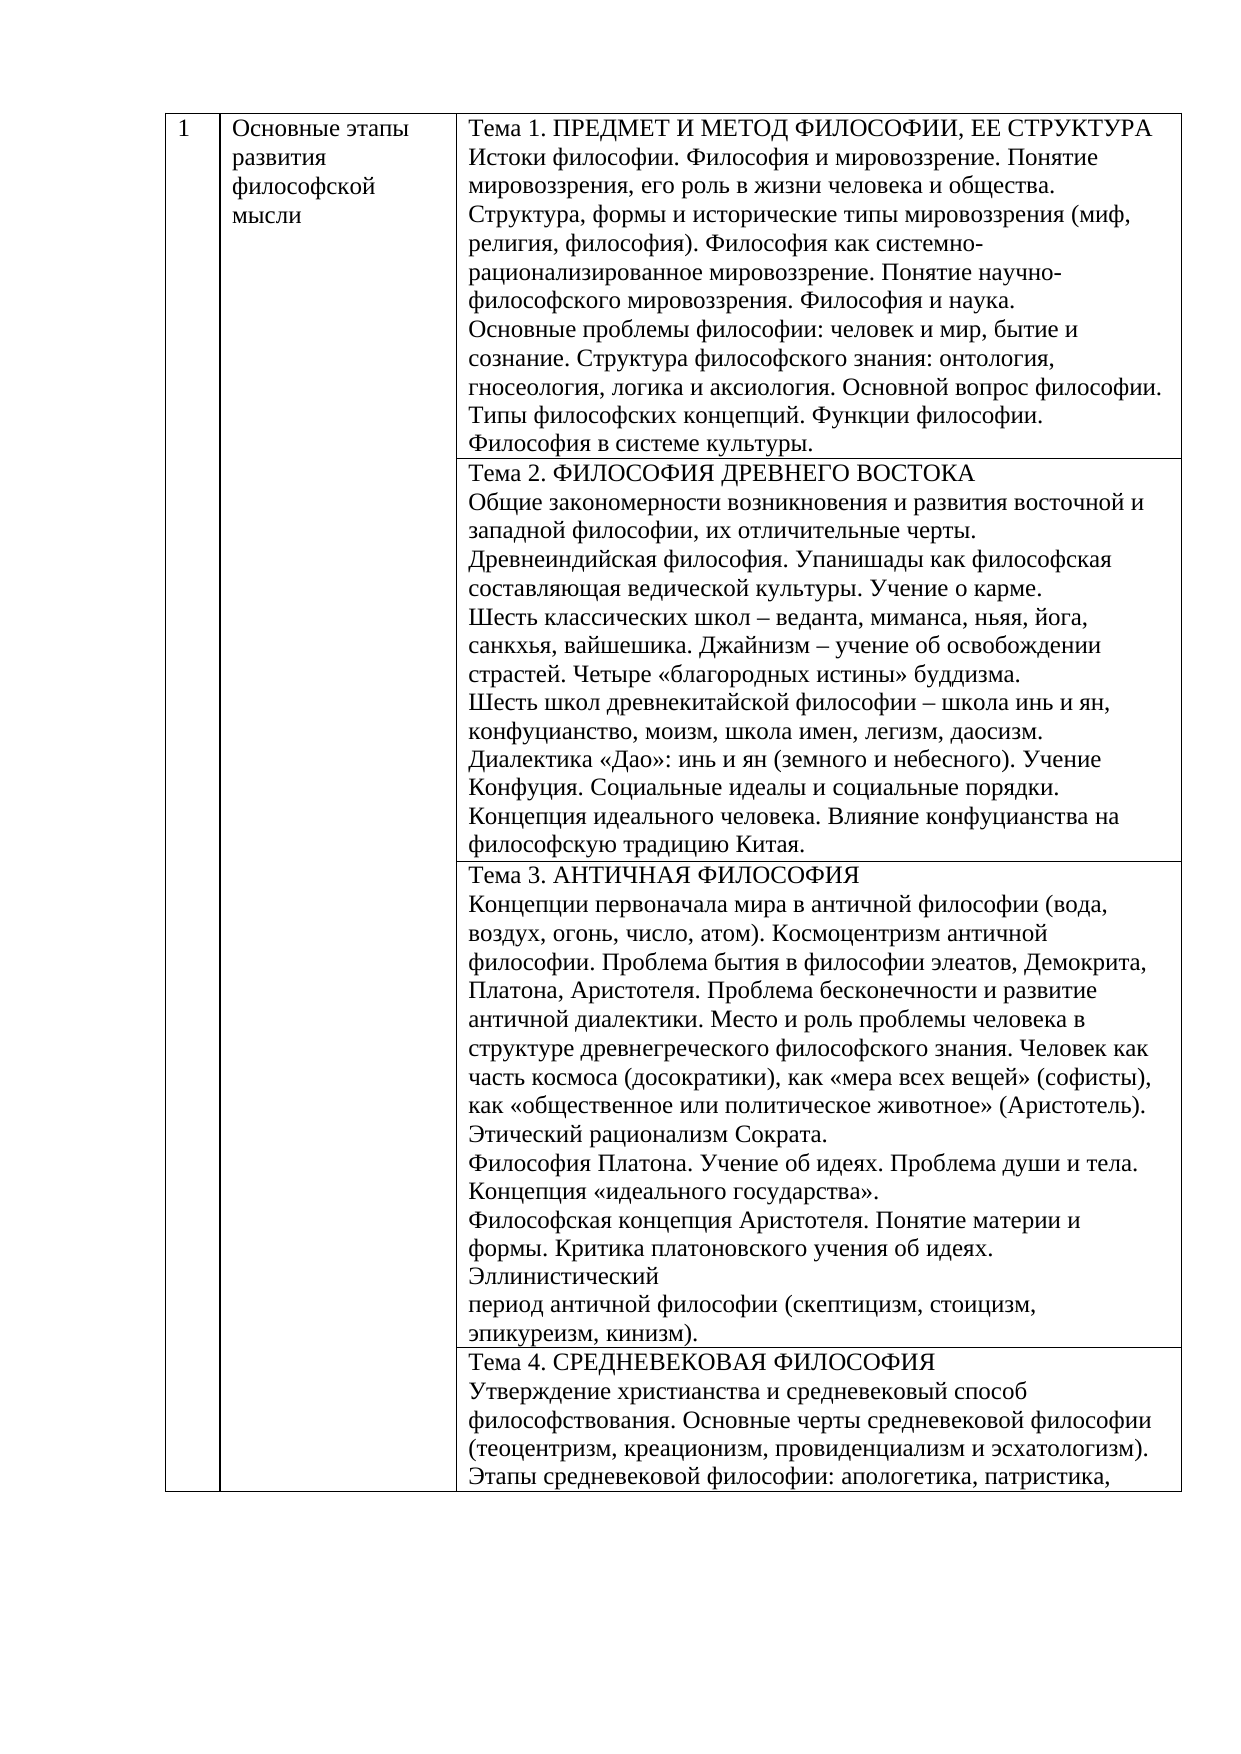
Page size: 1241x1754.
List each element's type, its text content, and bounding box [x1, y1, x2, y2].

table_cell Тема 3. АНТИЧНАЯ ФИЛОСОФИЯ Концепции первоначала мира в античной философии (вода, воздух, огонь, число, атом). Космоцентризм античной философии. Проблема бытия в философии элеатов, Демокрита, Платона, Аристотеля. Проблема бесконечности и развитие античной диалектики. Место и роль проблемы человека в структуре древнегреческого философского знания. Человек как часть космоса (досократики), как «мера всех вещей» (софисты), как «общественное или политическое животное» (Аристотель). Этический рационализм Сократа. Философия Платона. Учение об идеях. Проблема души и тела. Концепция «идеального государства». Философская концепция Аристотеля. Понятие материи и формы. Критика платоновского учения об идеях. Эллинистический период античной философии (скептицизм, стоицизм, эпикуреизм, кинизм). [457, 862, 1181, 1347]
table_cell Тема 4. СРЕДНЕВЕКОВАЯ ФИЛОСОФИЯ Утверждение христианства и средневековый способ философствования. Основные черты средневековой философии (теоцентризм, креационизм, провиденциализм и эсхатологизм). Этапы средневековой философии: апологетика, патристика, [457, 1348, 1181, 1491]
table_cell 1 [166, 114, 219, 1491]
table_cell Тема 1. ПРЕДМЕТ И МЕТОД ФИЛОСОФИИ, ЕЕ СТРУКТУРА Истоки философии. Философия и мировоззрение. Понятие мировоззрения, его роль в жизни человека и общества. Структура, формы и исторические типы мировоззрения (миф, религия, философия). Философия как системно- рационализированное мировоззрение. Понятие научно- философского мировоззрения. Философия и наука. Основные проблемы философии: человек и мир, бытие и сознание. Структура философского знания: онтология, гносеология, логика и аксиология. Основной вопрос философии. Типы философских концепций. Функции философии. Философия в системе культуры. [457, 114, 1181, 458]
table_cell Тема 2. ФИЛОСОФИЯ ДРЕВНЕГО ВОСТОКА Общие закономерности возникновения и развития восточной и западной философии, их отличительные черты. Древнеиндийская философия. Упанишады как философская составляющая ведической культуры. Учение о карме. Шесть классических школ – веданта, миманса, ньяя, йога, санкхья, вайшешика. Джайнизм – учение об освобождении страстей. Четыре «благородных истины» буддизма. Шесть школ древнекитайской философии – школа инь и ян, конфуцианство, моизм, школа имен, легизм, даосизм. Диалектика «Дао»: инь и ян (земного и небесного). Учение Конфуция. Социальные идеалы и социальные порядки. Концепция идеального человека. Влияние конфуцианства на философскую традицию Китая. [457, 459, 1181, 861]
table_cell Основные этапы развития философской мысли [221, 114, 456, 1491]
